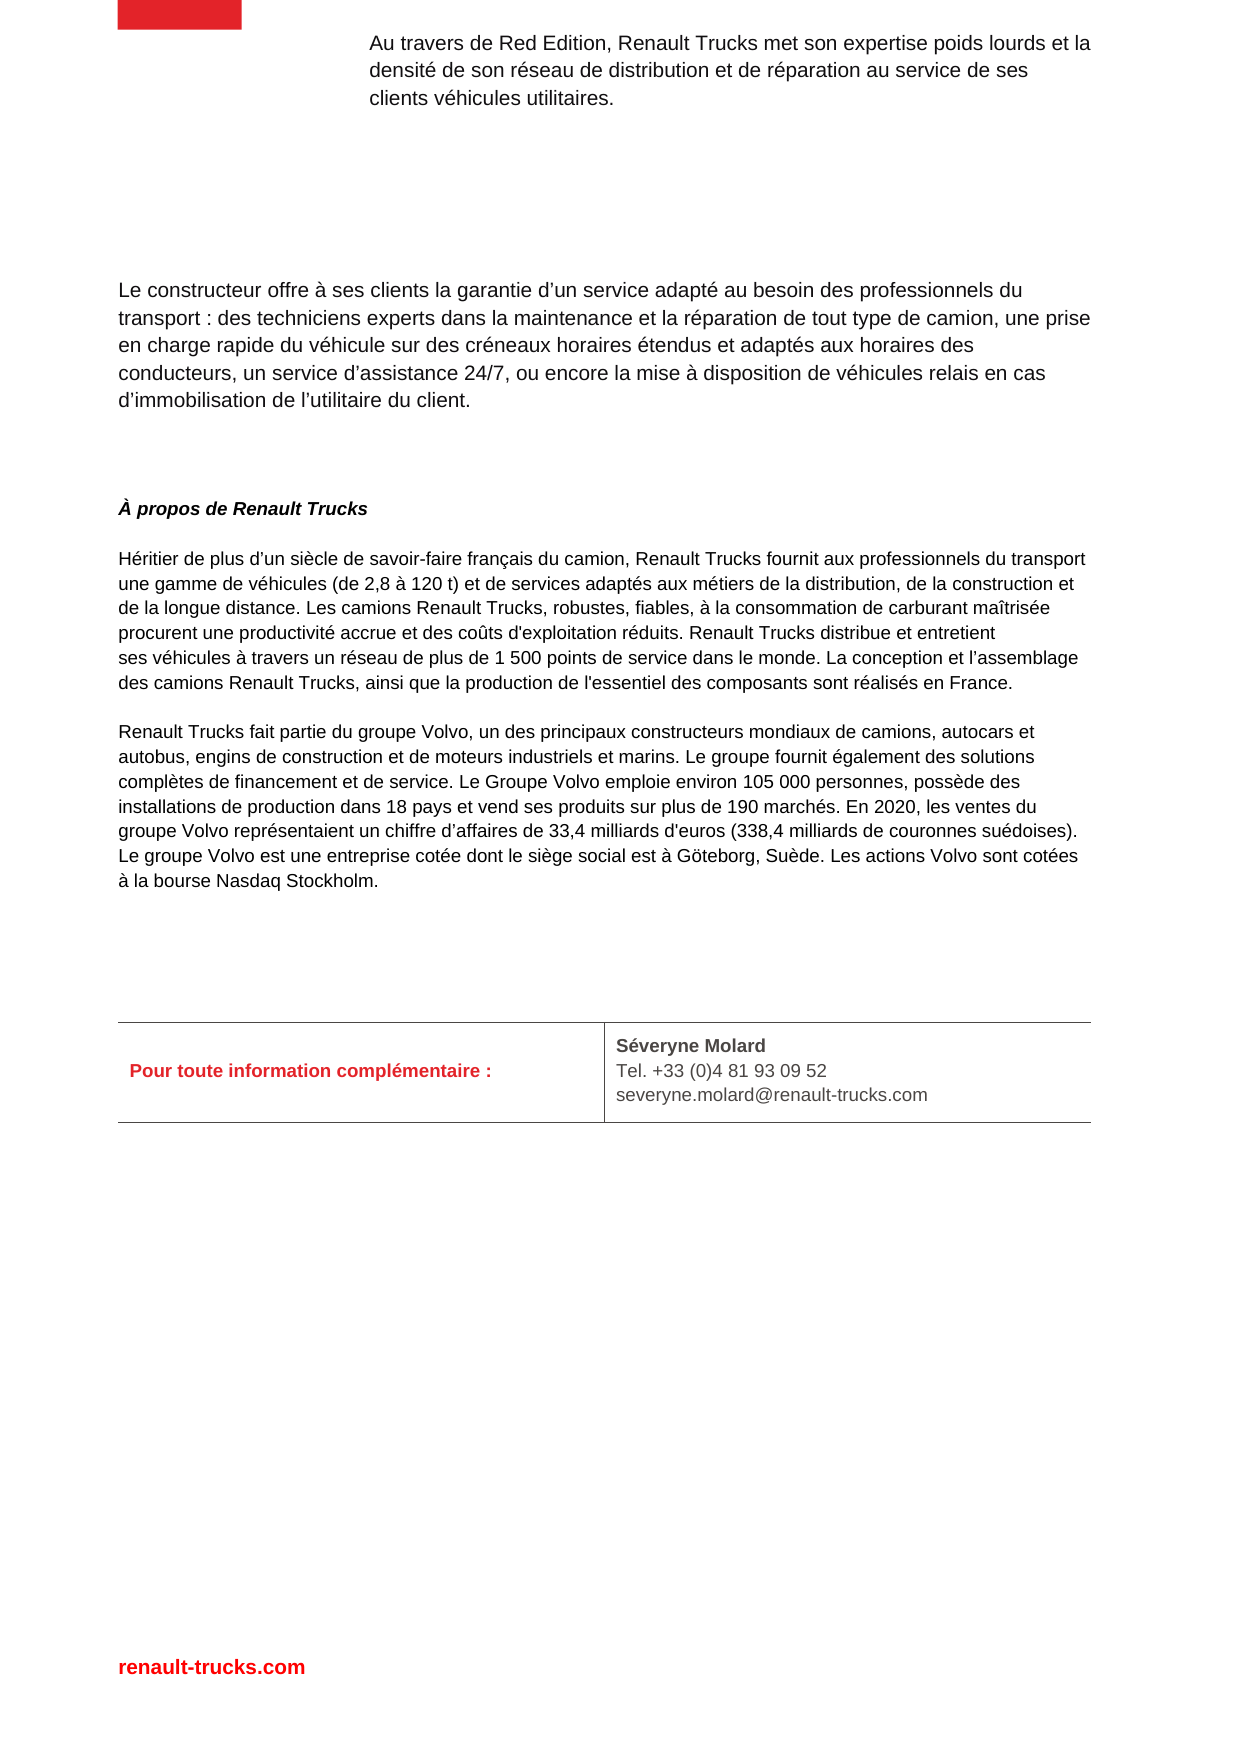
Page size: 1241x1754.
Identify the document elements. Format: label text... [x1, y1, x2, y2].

text Renault Trucks fait partie du groupe Volvo, un des principaux constructeurs mondiaux de camions, autocars et autobus, engins de construction et de moteurs industriels et marins. Le groupe fournit également des solutions complètes de financement et de service. Le Groupe Volvo emploie environ 105 000 personnes, possède des installations de production dans 18 pays et vend ses produits sur plus de 190 marchés. En 2020, les ventes du groupe Volvo représentaient un chiffre d’affaires de 33,4 milliards d'euros (338,4 milliards de couronnes suédoises). Le groupe Volvo est une entreprise cotée dont le siège social est à Göteborg, Suède. Les actions Volvo sont cotées à la bourse Nasdaq Stockholm. [118, 721, 1093, 891]
text À propos de Renault Trucks [118, 498, 1093, 519]
table_header Séveryne Molard Tel. +33 (0)4 81 93 09 52 severyne.molard@renault-trucks.com [605, 1023, 1091, 1122]
text Au travers de Red Edition, Renault Trucks met son expertise poids lourds et la densité de son réseau de distribution et de réparation au service de ses clients véhicules utilitaires. [369, 31, 1093, 109]
text Héritier de plus d’un siècle de savoir-faire français du camion, Renault Trucks fournit aux professionnels du transport une gamme de véhicules (de 2,8 à 120 t) et de services adaptés aux métiers de la distribution, de la construction et de la longue distance. Les camions Renault Trucks, robustes, fiables, à la consommation de carburant maîtrisée procurent une productivité accrue et des coûts d'exploitation réduits. Renault Trucks distribue et entretient ses véhicules à travers un réseau de plus de 1 500 points de service dans le monde. La conception et l’assemblage des camions Renault Trucks, ainsi que la production de l'essentiel des composants sont réalisés en France. [118, 548, 1093, 693]
text Le constructeur offre à ses clients la garantie d’un service adapté au besoin des professionnels du transport : des techniciens experts dans la maintenance et la réparation de tout type de camion, une prise en charge rapide du véhicule sur des créneaux horaires étendus et adaptés aux horaires des conducteurs, un service d’assistance 24/7, ou encore la mise à disposition de véhicules relais en cas d’immobilisation de l’utilitaire du client. [118, 278, 1093, 412]
table_header Pour toute information complémentaire : [118, 1023, 604, 1122]
